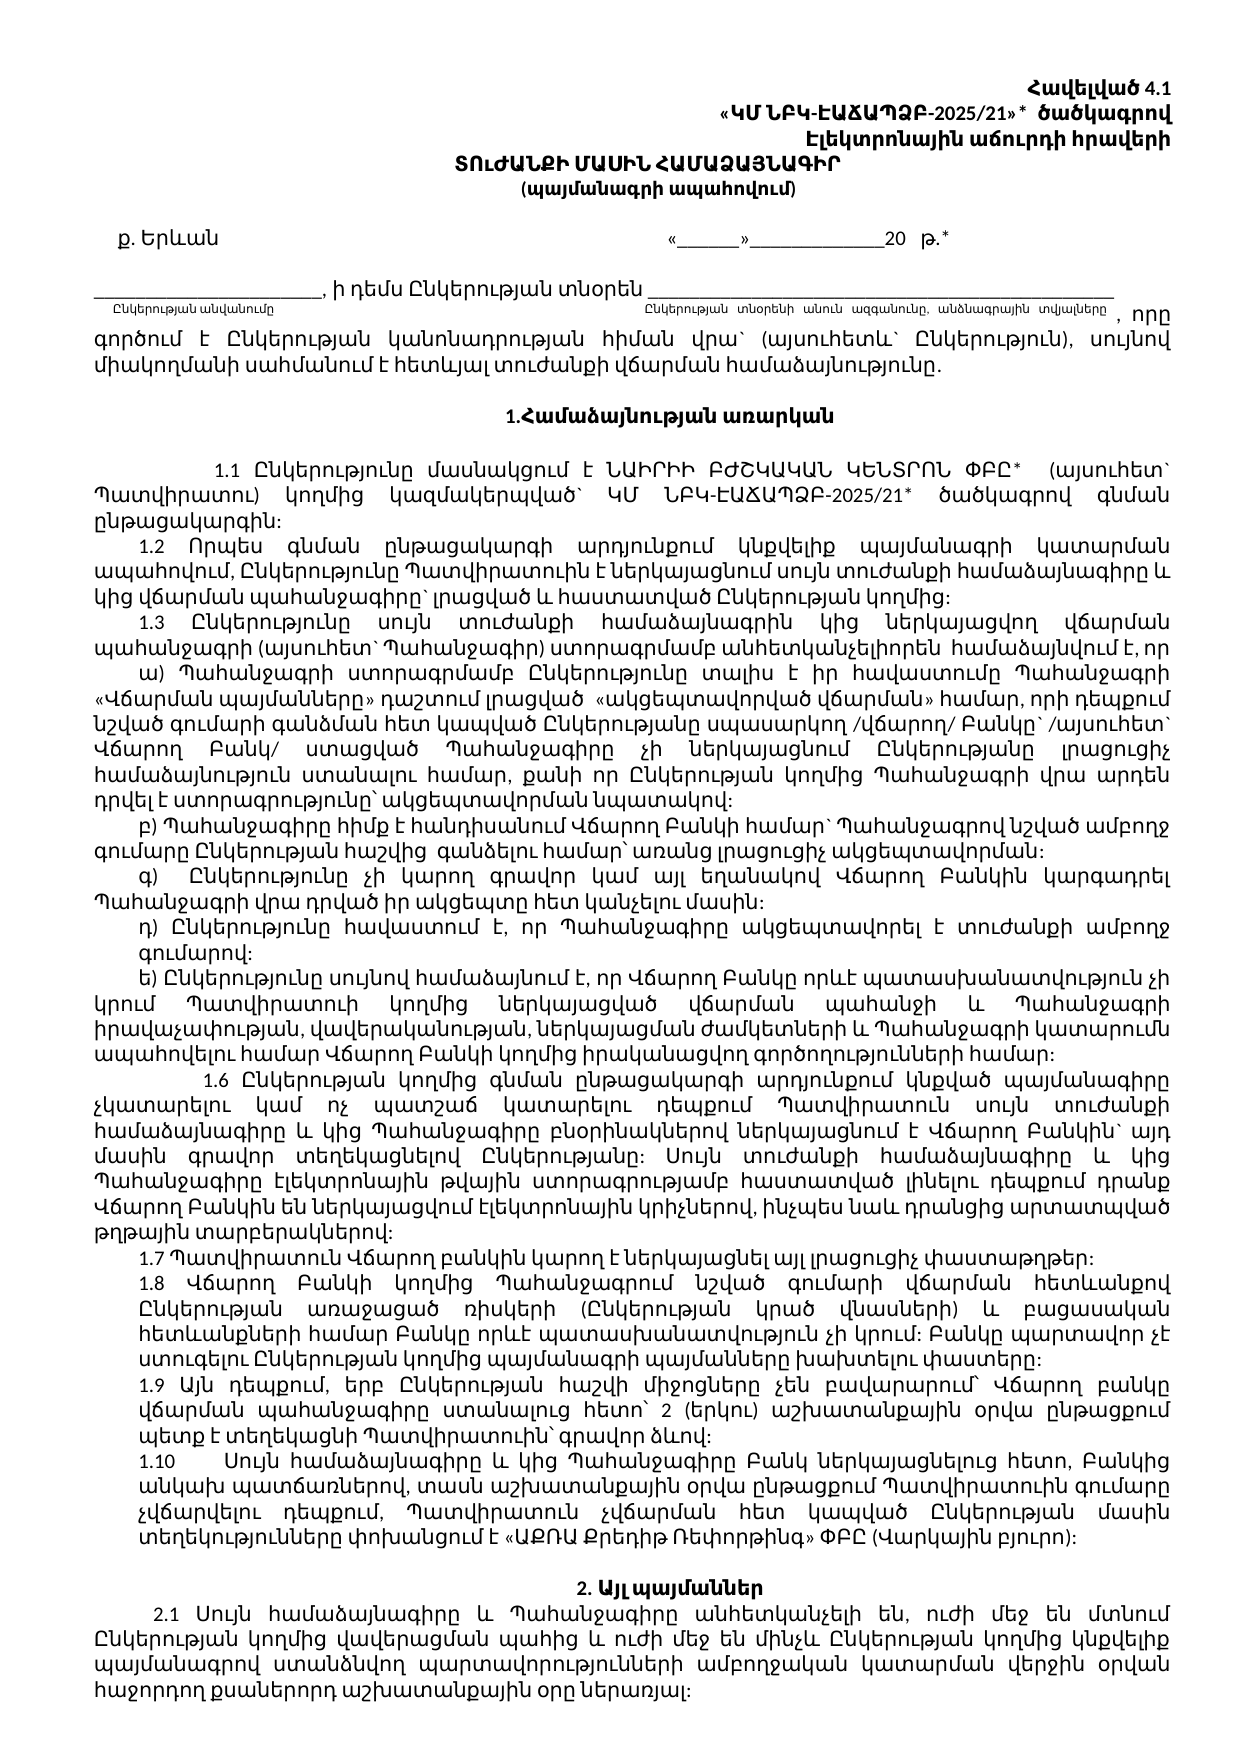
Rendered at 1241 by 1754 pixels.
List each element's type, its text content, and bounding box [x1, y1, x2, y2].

text 2.1 Սույն համաձայնագիրը և Պահանջագիրը անհետկանչելի են, ուժի մեջ են մտնում Ընկերության կողմից վավերացման պահից և ուժի մեջ են մինչև Ընկերության կողմից կնքվելիք պայմանագրով ստանձնվող պարտավորությունների ամբողջական կատարման վերջին օրվան հաջորդող քսաներորդ աշխատանքային օրը ներառյալ: [94, 1601, 1171, 1702]
text 1.7 Պատվիրատուն Վճարող բանկին կարող է ներկայացնել այլ լրացուցիչ փաստաթղթեր: [138, 1245, 1171, 1270]
text ՏՈւԺԱՆՔԻ ՄԱՍԻՆ ՀԱՄԱՁԱՅՆԱԳԻՐ [94, 151, 1171, 177]
text ք. Երևան «______»_____________20 թ.* [94, 225, 1171, 250]
text 1.6 Ընկերության կողմից գնման ընթացակարգի արդյունքում կնքված պայմանագիրը չկատարելու կամ ոչ պատշաճ կատարելու դեպքում Պատվիրատուն սույն տուժանքի համաձայնագիրը և կից Պահանջագիրը բնօրինակներով ներկայացնում է Վճարող Բանկին` այդ մասին գրավոր տեղեկացնելով Ընկերությանը: Սույն տուժանքի համաձայնագիրը և կից Պահանջագիրը էլեկտրոնային թվային ստորագրությամբ հաստատված լինելու դեպքում դրանք Վճարող Բանկին են ներկայացվում էլեկտրոնային կրիչներով, ինչպես նաև դրանցից արտատպված թղթային տարբերակներով: [94, 1067, 1171, 1245]
text 1.8 Վճարող Բանկի կողմից Պահանջագրում նշված գումարի վճարման հետևանքով Ընկերության առաջացած ռիսկերի (Ընկերության կրած վնասների) և բացասական հետևանքների համար Բանկը որևէ պատասխանատվություն չի կրում: Բանկը պարտավոր չէ ստուգելու Ընկերության կողմից պայմանագրի պայմանները խախտելու փաստերը: [138, 1270, 1171, 1372]
text 1.2 Որպես գնման ընթացակարգի արդյունքում կնքվելիք պայմանագրի կատարման ապահովում, Ընկերությունը Պատվիրատուին է ներկայացնում սույն տուժանքի համաձայնագիրը և կից վճարման պահանջագիրը` լրացված և հաստատված Ընկերության կողմից: [94, 533, 1171, 609]
text 1.Համաձայնության առարկան [169, 403, 1171, 428]
text ա) Պահանջագրի ստորագրմամբ Ընկերությունը տալիս է իր հավաստումը Պահանջագրի «Վճարման պայմանները» դաշտում լրացված «ակցեպտավորված վճարման» համար, որի դեպքում նշված գումարի գանձման հետ կապված Ընկերությանը սպասարկող /վճարող/ Բանկը` /այսուհետ` Վճարող Բանկ/ ստացված Պահանջագիրը չի ներկայացնում Ընկերությանը լրացուցիչ համաձայնություն ստանալու համար, քանի որ Ընկերության կողմից Պահանջագրի վրա արդեն դրվել է ստորագրությունը՝ ակցեպտավորման նպատակով: [94, 660, 1171, 813]
text «ԿՄ ՆԲԿ-ԷԱՃԱՊՁԲ-2025/21»* ծածկագրով [94, 100, 1171, 126]
text 1.10 Սույն համաձայնագիրը և կից Պահանջագիրը Բանկ ներկայացնելուց հետո, Բանկից անկախ պատճառներով, տասն աշխատանքային օրվա ընթացքում Պատվիրատուին գումարը չվճարվելու դեպքում, Պատվիրատուն չվճարման հետ կապված Ընկերության մասին տեղեկությունները փոխանցում է «ԱՔՌԱ Քրեդիթ Ռեփորթինգ» ՓԲԸ (Վարկային բյուրո): [138, 1448, 1171, 1550]
text ______________________, ի դեմս Ընկերության տնօրեն _____________________________________________ [94, 276, 1171, 301]
text Ընկերության անվանումը Ընկերության տնօրենի անուն ազգանունը, անձնագրային տվյալները , որը գործում է Ընկերության կանոնադրության հիման վրա` (այսուհետև` Ընկերություն), սույնով միակողմանի սահմանում է հետևյալ տուժանքի վճարման համաձայնությունը. [94, 301, 1171, 377]
text 2. Այլ պայմաններ [169, 1575, 1171, 1601]
text բ) Պահանջագիրը հիմք է հանդիսանում Վճարող Բանկի համար` Պահանջագրով նշված ամբողջ գումարը Ընկերության հաշվից գանձելու համար՝ առանց լրացուցիչ ակցեպտավորման: [94, 813, 1171, 864]
text 1.3 Ընկերությունը սույն տուժանքի համաձայնագրին կից ներկայացվող վճարման պահանջագրի (այսուհետ` Պահանջագիր) ստորագրմամբ անհետկանչելիորեն համաձայնվում է, որ [94, 609, 1171, 660]
text դ) Ընկերությունը հավաստում է, որ Պահանջագիրը ակցեպտավորել է տուժանքի ամբողջ գումարով: [138, 914, 1171, 965]
text 1.1 Ընկերությունը մասնակցում է ՆԱԻՐԻԻ ԲԺՇԿԱԿԱՆ ԿԵՆՏՐՈՆ ՓԲԸ* (այսուհետ` Պատվիրատու) կողմից կազմակերպված` ԿՄ ՆԲԿ-ԷԱՃԱՊՁԲ-2025/21* ծածկագրով գնման ընթացակարգին: [94, 457, 1171, 533]
text (պայմանագրի ապահովում) [94, 177, 1171, 199]
text Հավելված 4.1 [94, 75, 1171, 100]
text Էլեկտրոնային աճուրդի հրավերի [94, 126, 1171, 151]
text 1.9 Այն դեպքում, երբ Ընկերության հաշվի միջոցները չեն բավարարում՝ Վճարող բանկը վճարման պահանջագիրը ստանալուց հետո՝ 2 (երկու) աշխատանքային օրվա ընթացքում պետք է տեղեկացնի Պատվիրատուին՝ գրավոր ձևով: [138, 1372, 1171, 1448]
text ե) Ընկերությունը սույնով համաձայնում է, որ Վճարող Բանկը որևէ պատասխանատվություն չի կրում Պատվիրատուի կողմից ներկայացված վճարման պահանջի և Պահանջագրի իրավաչափության, վավերականության, ներկայացման ժամկետների և Պահանջագրի կատարումն ապահովելու համար Վճարող Բանկի կողմից իրականացվող գործողությունների համար: [94, 965, 1171, 1067]
text գ) Ընկերությունը չի կարող գրավոր կամ այլ եղանակով Վճարող Բանկին կարգադրել Պահանջագրի վրա դրված իր ակցեպտը հետ կանչելու մասին: [94, 864, 1171, 914]
